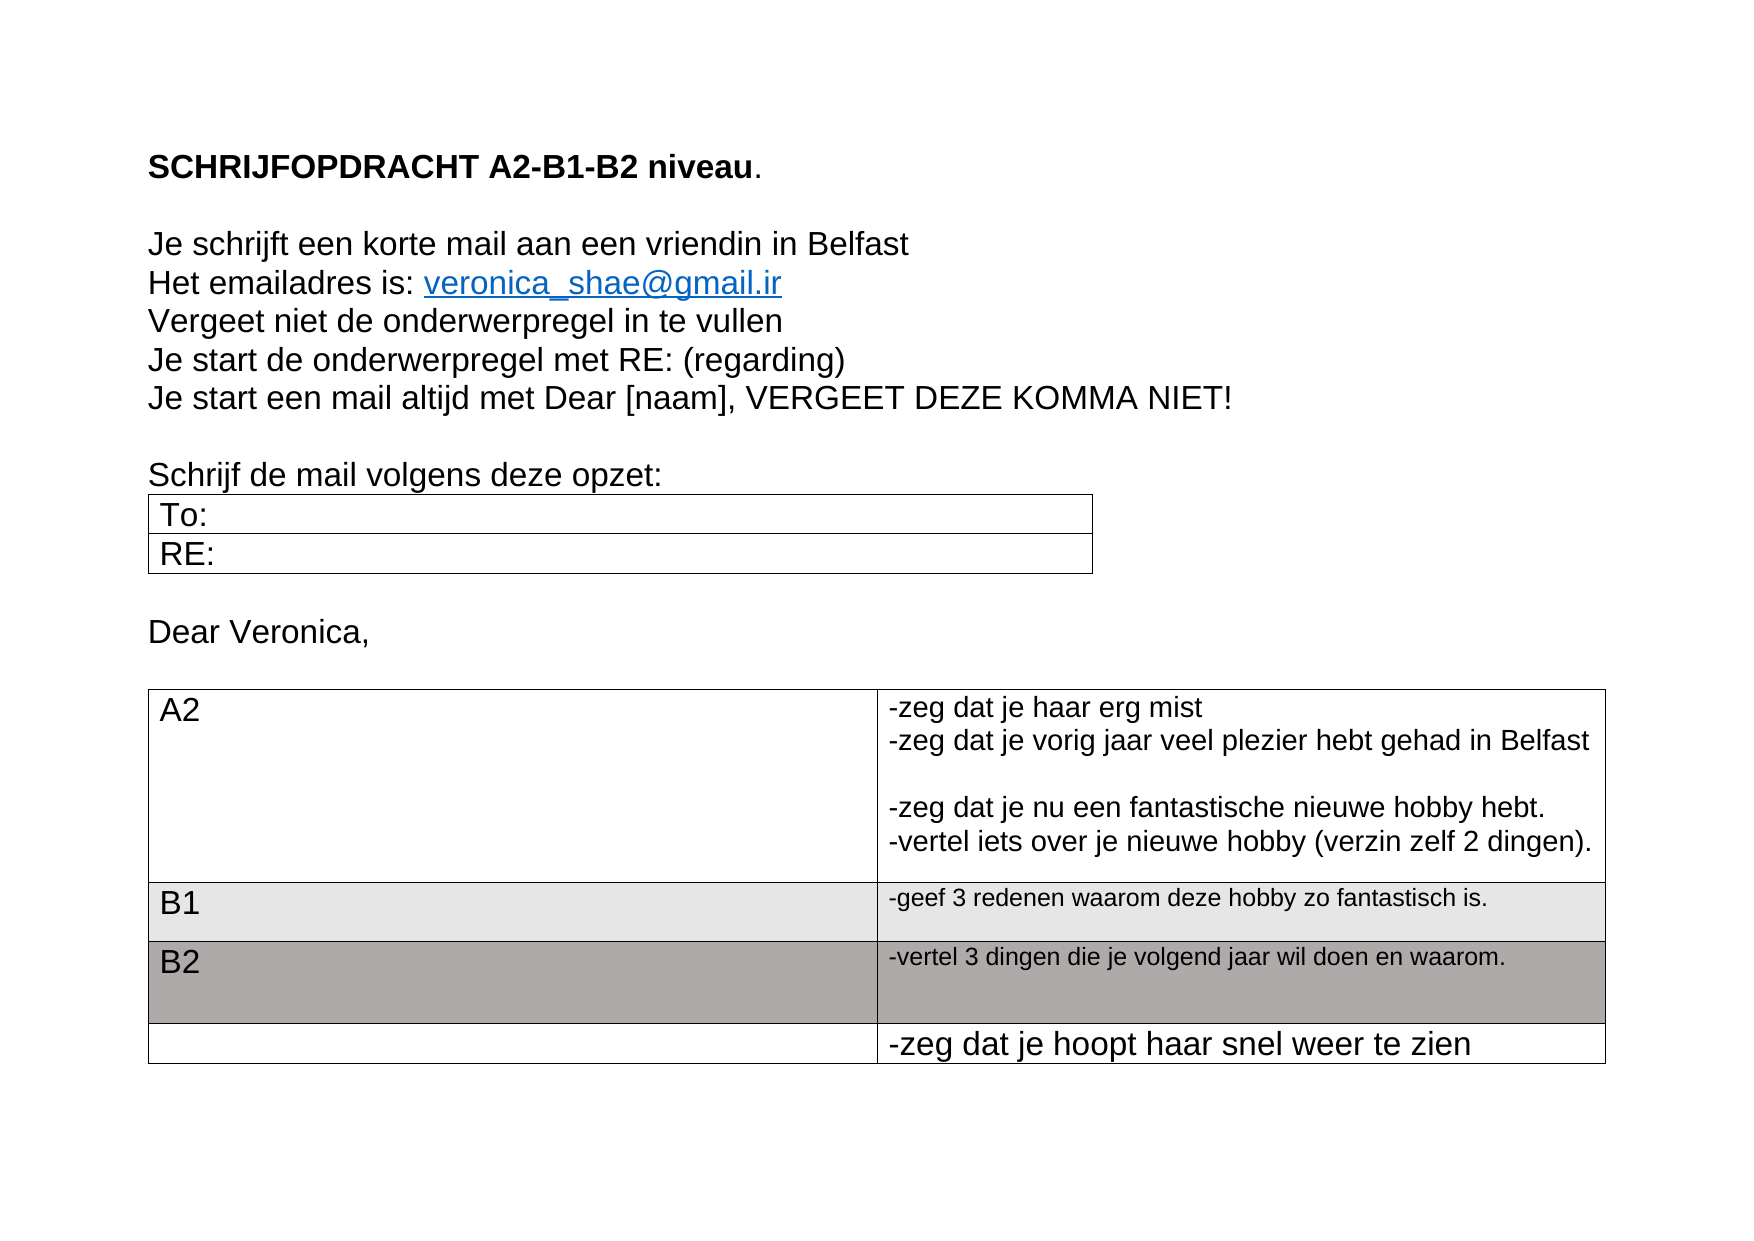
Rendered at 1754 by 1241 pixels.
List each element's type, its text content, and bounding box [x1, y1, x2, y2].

text Dear Veronica, [148, 612, 1606, 650]
text Je start een mail altijd met Dear [naam], VERGEET DEZE KOMMA NIET! [148, 378, 1606, 417]
text Je start de onderwerpregel met RE: (regarding) [148, 340, 1606, 378]
table_cell -geef 3 redenen waarom deze hobby zo fantastisch is. [878, 883, 1605, 941]
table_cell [878, 1024, 1605, 1063]
table_cell [149, 1024, 877, 1063]
text Je schrijft een korte mail aan een vriendin in Belfast [148, 224, 1606, 263]
table_header -zeg dat je haar erg mist -zeg dat je vorig jaar veel plezier hebt gehad in Belfast -zeg dat je nu een fantastische nieuwe hobby hebt. -vertel iets over je nieuwe hobby (verzin zelf 2 dingen). [878, 690, 1605, 882]
text Vergeet niet de onderwerpregel in te vullen [148, 301, 1606, 340]
table_header A2 [149, 690, 877, 882]
table_cell RE: [149, 534, 1092, 572]
text Het emailadres is: veronica_shae@gmail.ir [148, 263, 1606, 301]
table_cell B1 [149, 883, 877, 941]
text SCHRIJFOPDRACHT A2-B1-B2 niveau. [148, 148, 1606, 186]
table_cell -vertel 3 dingen die je volgend jaar wil doen en waarom. [878, 942, 1605, 1023]
text Schrijf de mail volgens deze opzet: [148, 455, 1606, 493]
table_cell B2 [149, 942, 877, 1023]
table_header To: [149, 495, 1092, 533]
